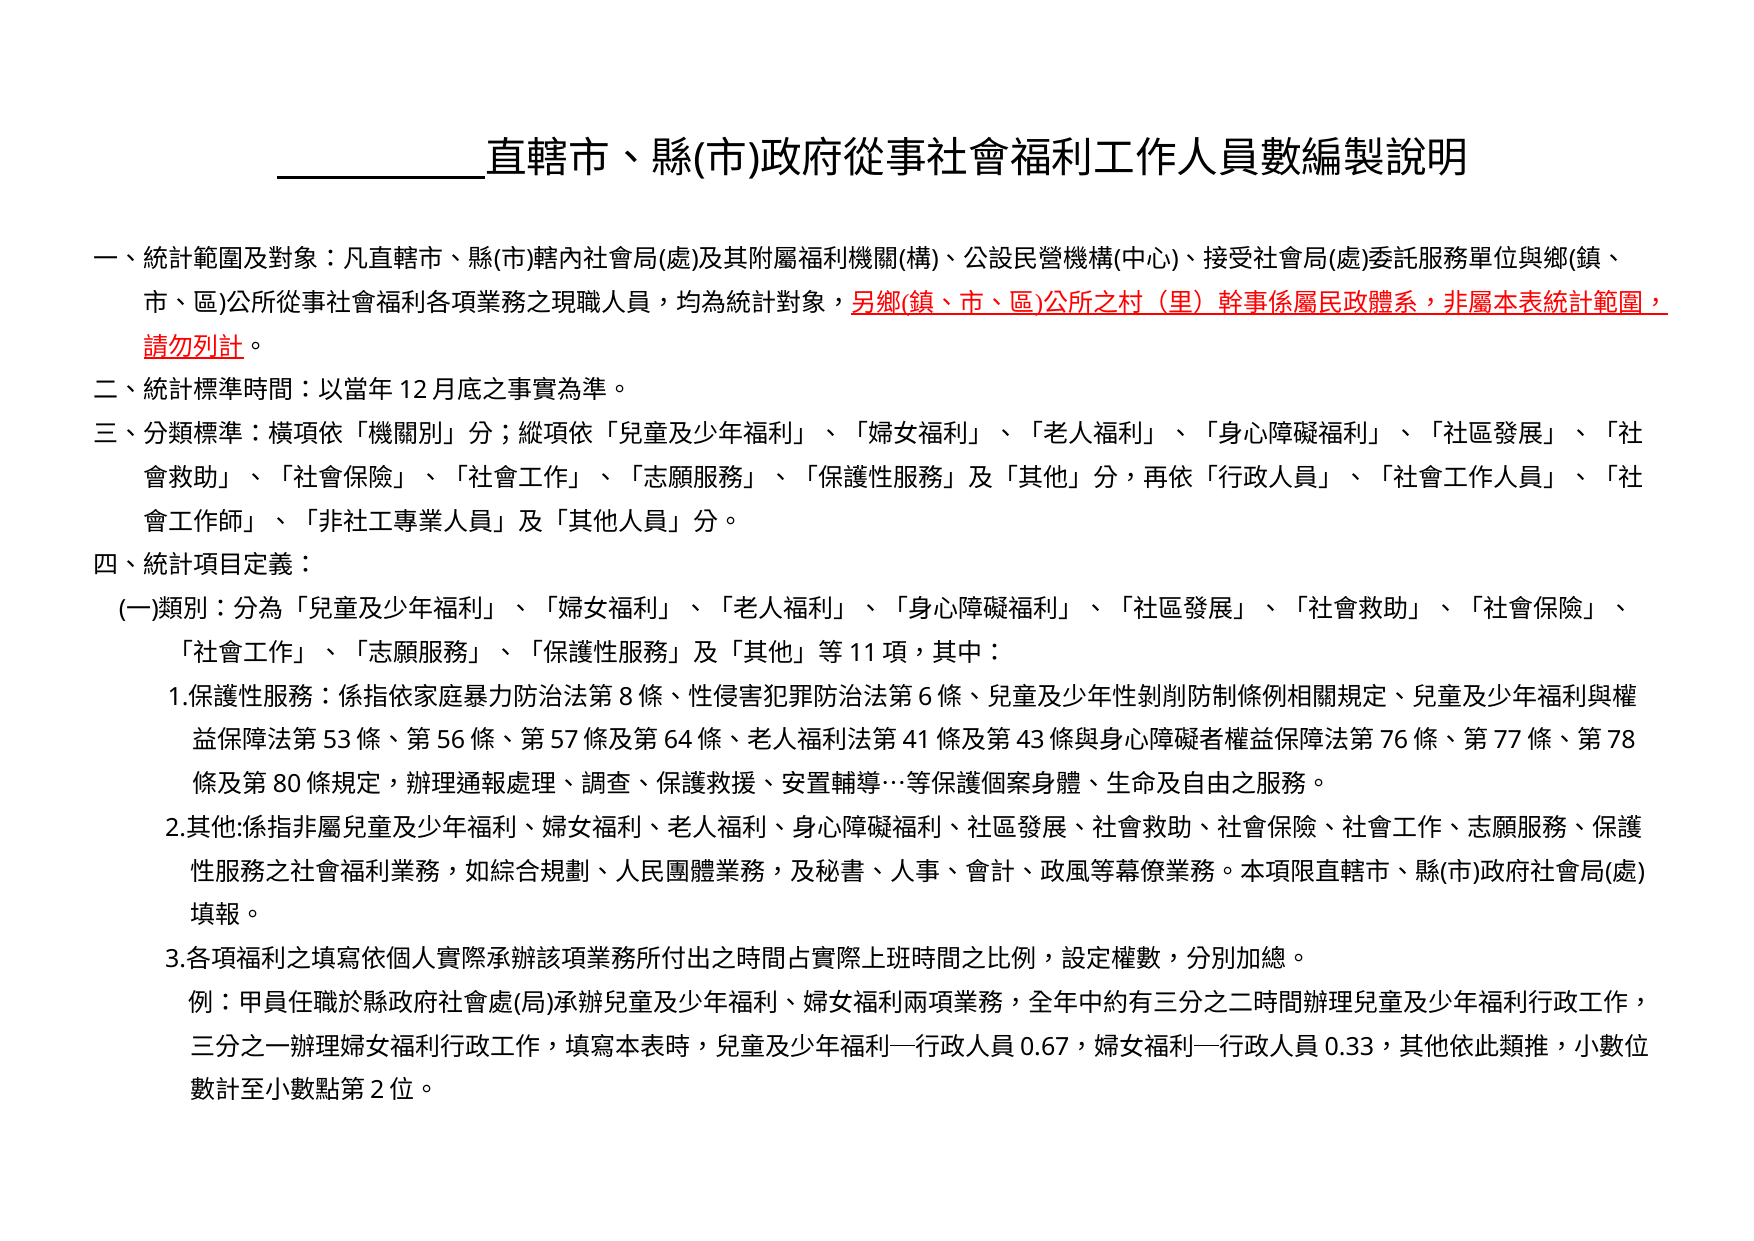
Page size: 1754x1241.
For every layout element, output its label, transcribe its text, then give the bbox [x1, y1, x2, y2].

text 二、統計標準時間：以當年12月底之事實為準。 [94, 364, 1651, 408]
text 2.其他:係指非屬兒童及少年福利、婦女福利、老人福利、身心障礙福利、社區發展、社會救助、社會保險、社會工作、志願服務、保護性服務之社會福利業務，如綜合規劃、人民團體業務，及秘書、人事、會計、政風等幕僚業務。本項限直轄市、縣(市)政府社會局(處)填報。 [165, 801, 1651, 933]
text 例：甲員任職於縣政府社會處(局)承辦兒童及少年福利、婦女福利兩項業務，全年中約有三分之二時間辦理兒童及少年福利行政工作，三分之一辦理婦女福利行政工作，填寫本表時，兒童及少年福利─行政人員0.67，婦女福利─行政人員0.33，其他依此類推，小數位數計至小數點第2位。 [188, 976, 1651, 1108]
text 直轄市、縣(市)政府從事社會福利工作人員數編製說明 [94, 133, 1651, 183]
text 四、統計項目定義： [94, 539, 1651, 583]
text 三、分類標準：橫項依「機關別」分；縱項依「兒童及少年福利」、「婦女福利」、「老人福利」、「身心障礙福利」、「社區發展」、「社會救助」、「社會保險」、「社會工作」、「志願服務」、「保護性服務」及「其他」分，再依「行政人員」、「社會工作人員」、「社會工作師」、「非社工專業人員」及「其他人員」分。 [94, 408, 1651, 539]
text 一、統計範圍及對象：凡直轄市、縣(市)轄內社會局(處)及其附屬福利機關(構)、公設民營機構(中心)、接受社會局(處)委託服務單位與鄉(鎮、市、區)公所從事社會福利各項業務之現職人員，均為統計對象，另鄉(鎮、市、區)公所之村（里）幹事係屬民政體系，非屬本表統計範圍，請勿列計。 [94, 233, 1651, 364]
text 3.各項福利之填寫依個人實際承辦該項業務所付出之時間占實際上班時間之比例，設定權數，分別加總。 [165, 933, 1651, 976]
text (一)類別：分為「兒童及少年福利」、「婦女福利」、「老人福利」、「身心障礙福利」、「社區發展」、「社會救助」、「社會保險」、「社會工作」、「志願服務」、「保護性服務」及「其他」等11項，其中： [119, 583, 1651, 670]
text 1.保護性服務：係指依家庭暴力防治法第8條、性侵害犯罪防治法第6條、兒童及少年性剝削防制條例相關規定、兒童及少年福利與權益保障法第53條、第56條、第57條及第64條、老人福利法第41條及第43條與身心障礙者權益保障法第76條、第77條、第78條及第80條規定，辦理通報處理、調查、保護救援、安置輔導…等保護個案身體、生命及自由之服務。 [167, 670, 1651, 801]
